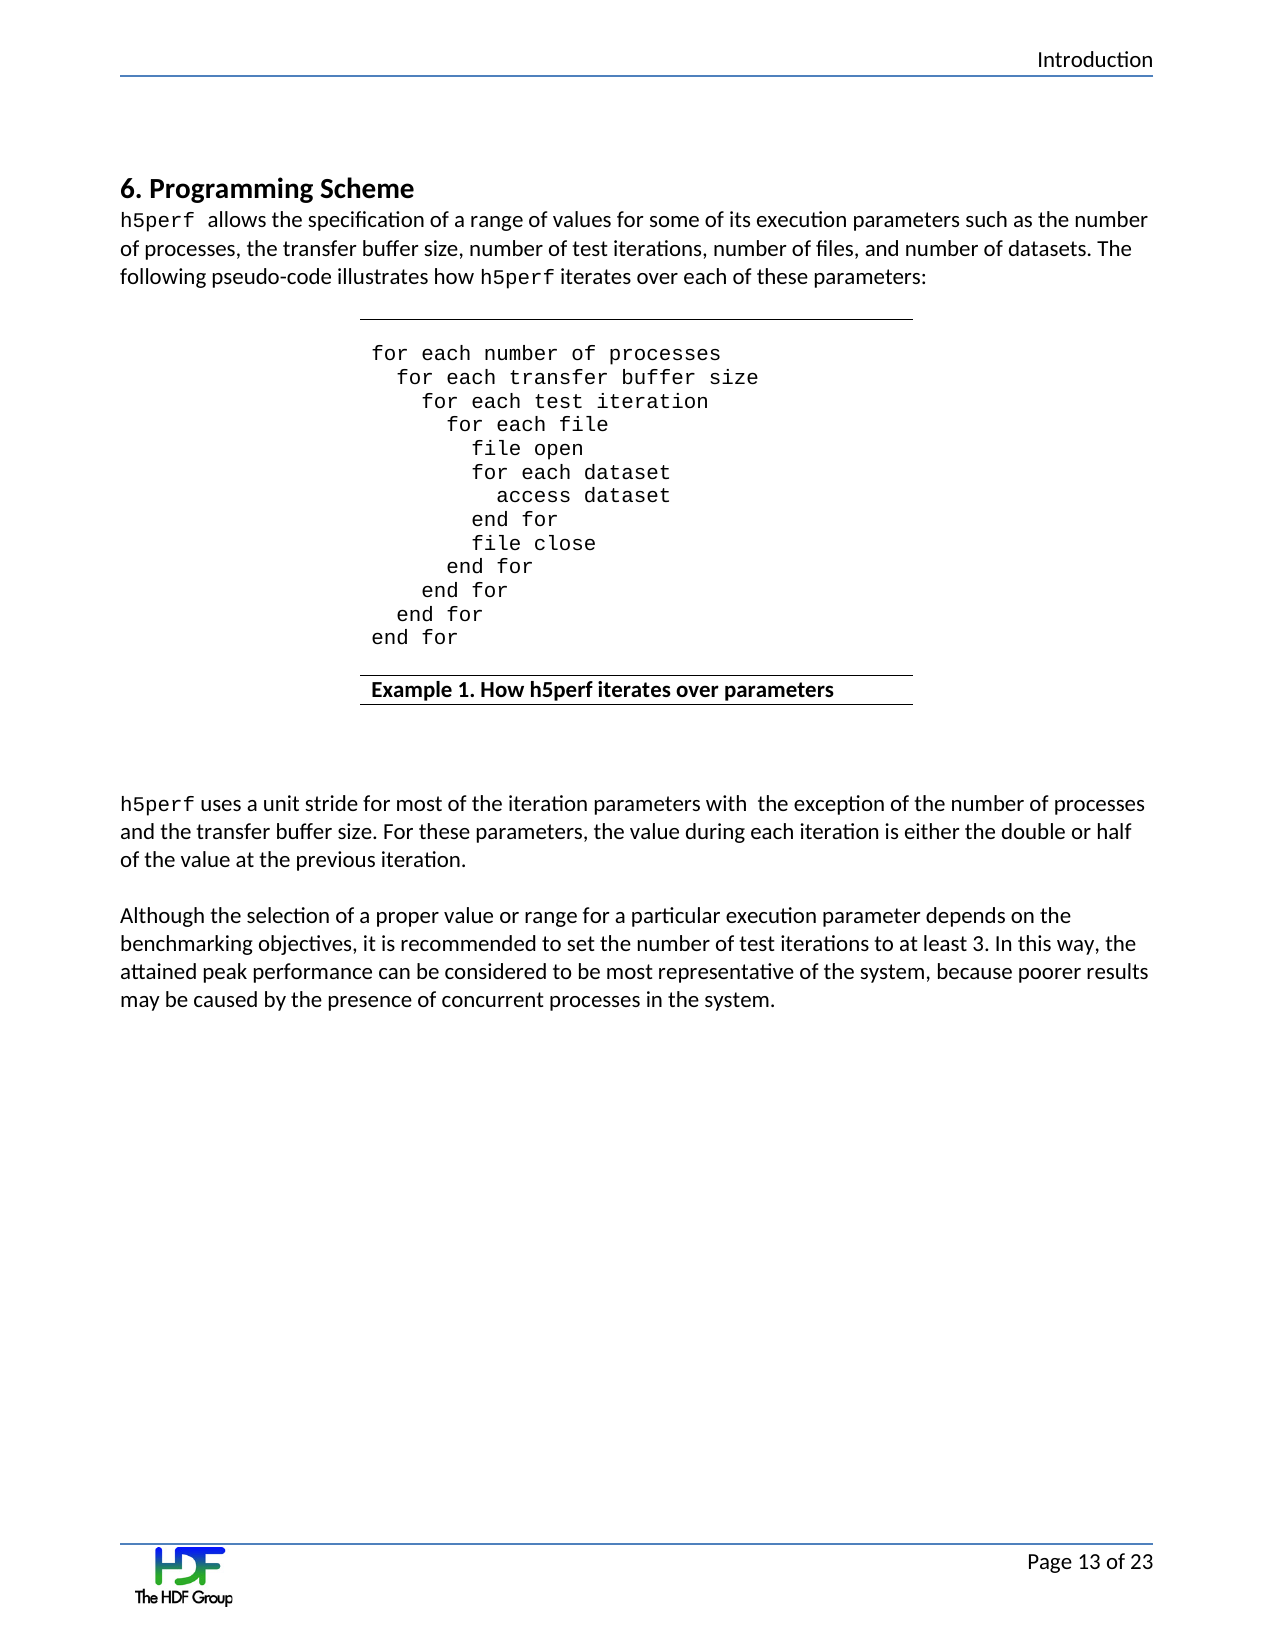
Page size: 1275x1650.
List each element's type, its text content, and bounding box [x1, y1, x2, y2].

picture [135, 1547, 233, 1607]
text Although the selection of a proper value or range for a particular execution parameter depends on the benchmarking objectives, it is recommended to set the number of test iterations to at least 3. In this way, the attained peak performance can be considered to be most representative of the system, because poorer results may be caused by the presence of concurrent processes in the system. [120, 901, 1153, 1013]
text h5perf allows the specification of a range of values for some of its execution parameters such as the number of processes, the transfer buffer size, number of test iterations, number of files, and number of datasets. The following pseudo-code illustrates how h5perf iterates over each of these parameters: [120, 206, 1153, 291]
table_cell Example 1. How h5perf iterates over parameters [360, 676, 913, 703]
table_header for each number of processes for each transfer buffer size for each test iteration for each file file open for each dataset access dataset end for file close end for end for end for end for [360, 320, 913, 674]
text h5perf uses a unit stride for most of the iteration parameters with the exception of the number of processes and the transfer buffer size. For these parameters, the value during each iteration is either the double or half of the value at the previous iteration. [120, 789, 1153, 873]
subtitle Programming Scheme [120, 170, 1153, 206]
